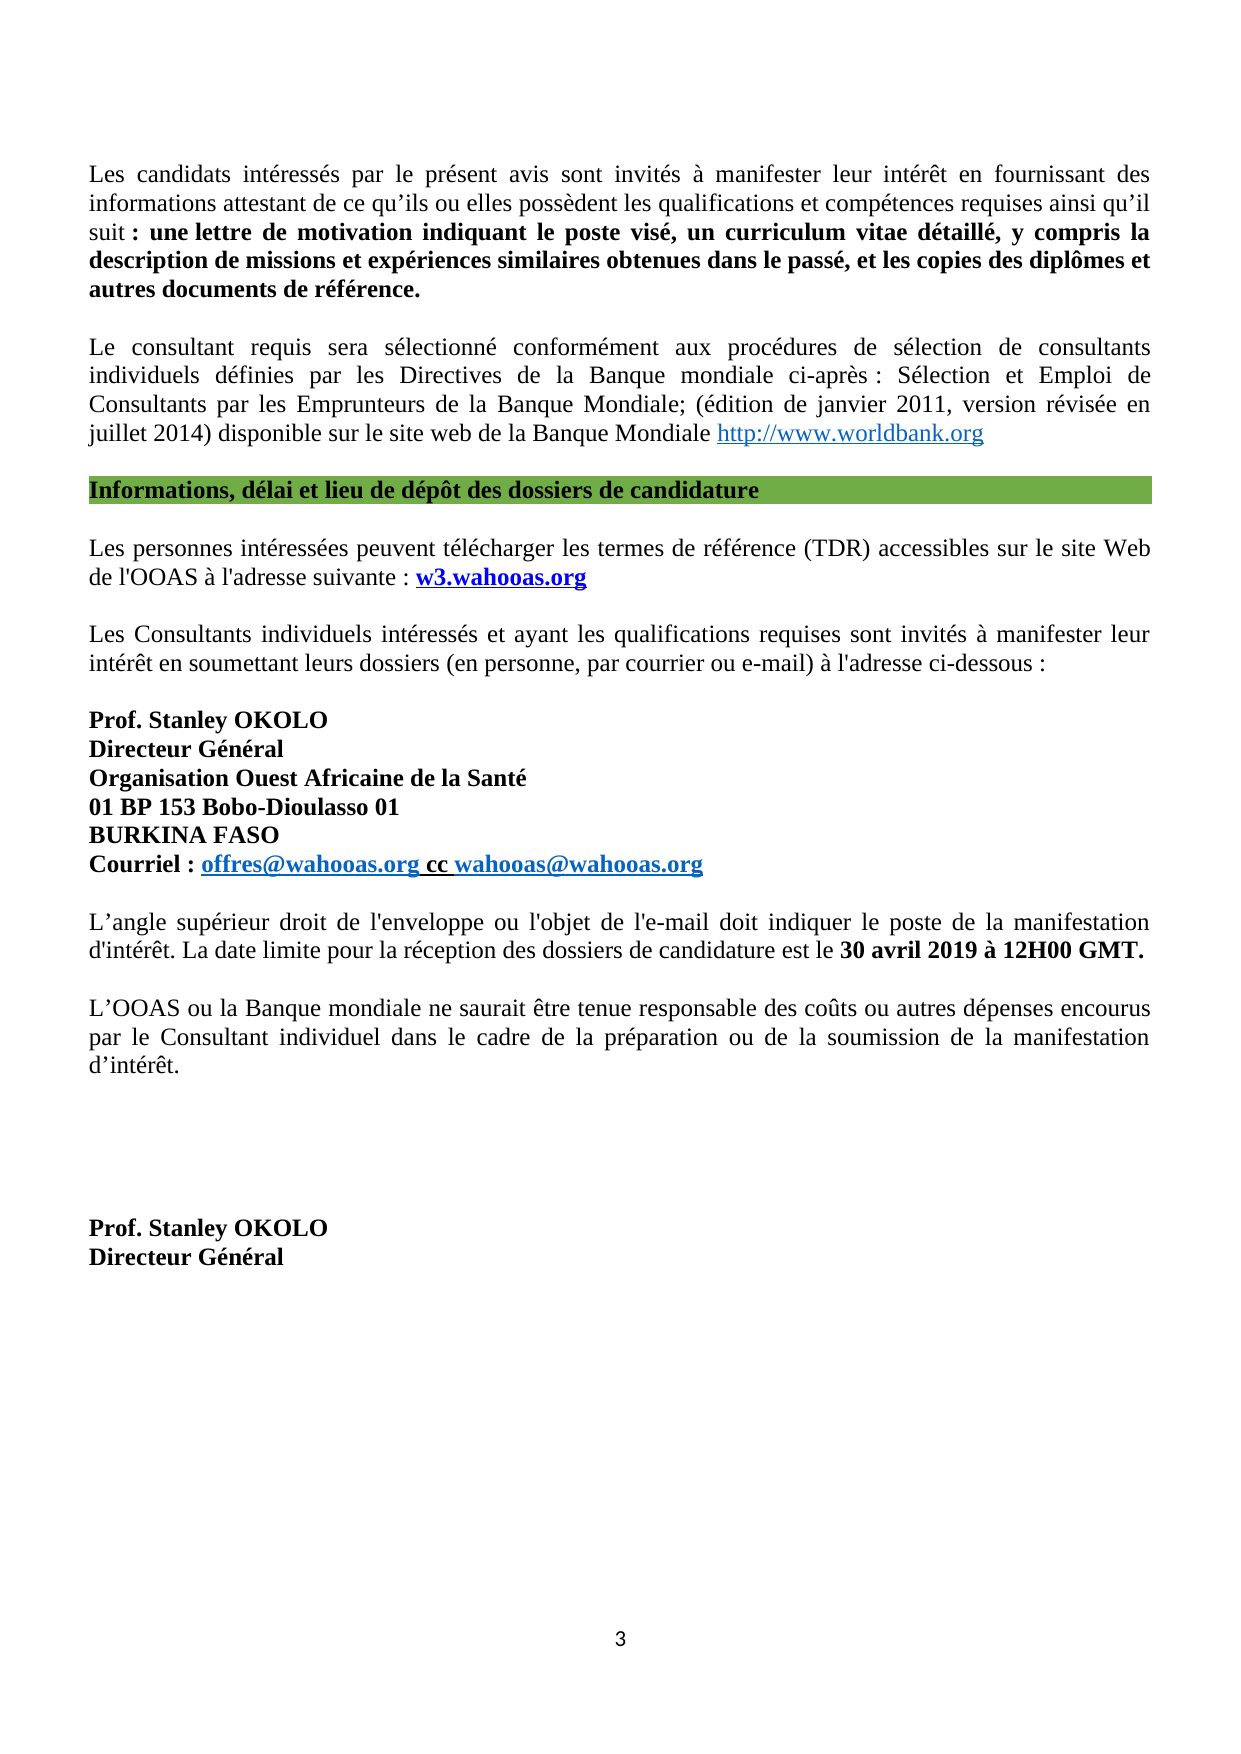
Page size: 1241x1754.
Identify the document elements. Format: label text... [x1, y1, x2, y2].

text Courriel : offres@wahooas.org cc wahooas@wahooas.org [89, 849, 1152, 878]
text Directeur Général [89, 1242, 1152, 1271]
text Le consultant requis sera sélectionné conformément aux procédures de sélection de consultants individuels définies par les Directives de la Banque mondiale ci-après : Sélection et Emploi de Consultants par les Emprunteurs de la Banque Mondiale; (édition de janvier 2011, version révisée en juillet 2014) disponible sur le site web de la Banque Mondiale http://www.worldbank.org [89, 332, 1152, 447]
text Informations, délai et lieu de dépôt des dossiers de candidature [89, 476, 1152, 504]
text Les candidats intéressés par le présent avis sont invités à manifester leur intérêt en fournissant des informations attestant de ce qu’ils ou elles possèdent les qualifications et compétences requises ainsi qu’il suit : une lettre de motivation indiquant le poste visé, un curriculum vitae détaillé, y compris la description de missions et expériences similaires obtenues dans le passé, et les copies des diplômes et autres documents de référence. [89, 159, 1152, 303]
text Organisation Ouest Africaine de la Santé [89, 763, 1152, 792]
text Les Consultants individuels intéressés et ayant les qualifications requises sont invités à manifester leur intérêt en soumettant leurs dossiers (en personne, par courrier ou e-mail) à l'adresse ci-dessous : [89, 619, 1152, 677]
text Prof. Stanley OKOLO [89, 706, 1152, 734]
text 01 BP 153 Bobo-Dioulasso 01 [89, 792, 1152, 821]
text Les personnes intéressées peuvent télécharger les termes de référence (TDR) accessibles sur le site Web de l'OOAS à l'adresse suivante : w3.wahooas.org [89, 533, 1152, 591]
text BURKINA FASO [89, 821, 1152, 849]
text Directeur Général [89, 734, 1152, 763]
text Prof. Stanley OKOLO [89, 1213, 1152, 1242]
text L’OOAS ou la Banque mondiale ne saurait être tenue responsable des coûts ou autres dépenses encourus par le Consultant individuel dans le cadre de la préparation ou de la soumission de la manifestation d’intérêt. [89, 993, 1152, 1079]
text L’angle supérieur droit de l'enveloppe ou l'objet de l'e-mail doit indiquer le poste de la manifestation d'intérêt. La date limite pour la réception des dossiers de candidature est le 30 avril 2019 à 12H00 GMT. [89, 907, 1152, 964]
